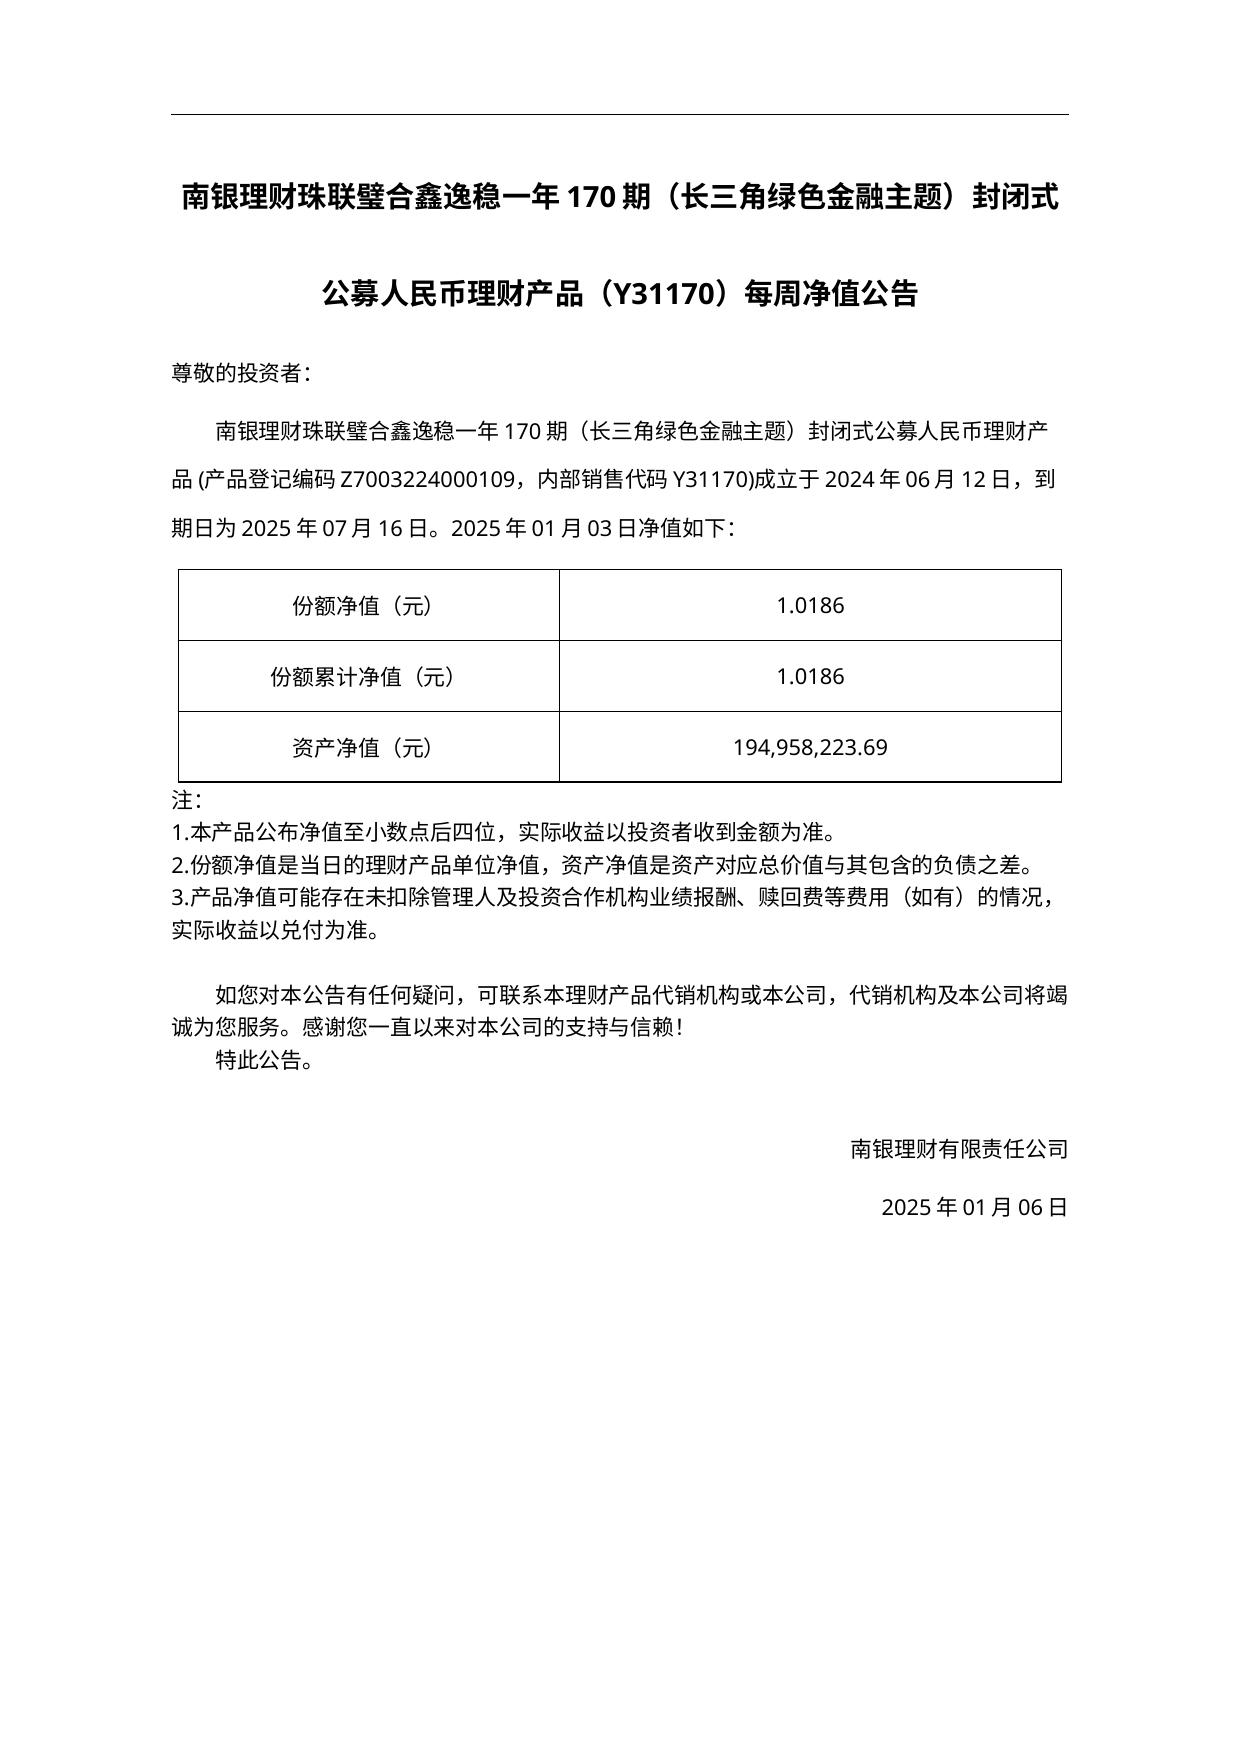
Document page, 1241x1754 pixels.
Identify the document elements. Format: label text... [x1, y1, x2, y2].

text 特此公告。 [171, 1042, 1069, 1075]
text 南银理财珠联璧合鑫逸稳一年170期（长三角绿色金融主题）封闭式公募人民币理财产品 (产品登记编码Z7003224000109，内部销售代码Y31170)成立于2024年06月12日，到期日为2025年07月16日。2025年01月03日净值如下： [171, 413, 1069, 543]
table_cell 份额累计净值（元） [179, 641, 559, 711]
text 3.产品净值可能存在未扣除管理人及投资合作机构业绩报酬、赎回费等费用（如有）的情况，实际收益以兑付为准。 [171, 880, 1069, 945]
table_cell 1.0186 [560, 641, 1061, 711]
table_cell 194,958,223.69 [560, 712, 1061, 781]
text 尊敬的投资者： [171, 355, 1069, 388]
text 如您对本公告有任何疑问，可联系本理财产品代销机构或本公司，代销机构及本公司将竭诚为您服务。感谢您一直以来对本公司的支持与信赖！ [171, 977, 1069, 1042]
text 2025年01月06日 [171, 1190, 1069, 1222]
text 2.份额净值是当日的理财产品单位净值，资产净值是资产对应总价值与其包含的负债之差。 [171, 847, 1069, 880]
text 1.本产品公布净值至小数点后四位，实际收益以投资者收到金额为准。 [171, 815, 1069, 847]
text 南银理财珠联璧合鑫逸稳一年170期（长三角绿色金融主题）封闭式公募人民币理财产品（Y31170）每周净值公告 [171, 162, 1069, 324]
text 南银理财有限责任公司 [171, 1132, 1069, 1164]
text 注： [171, 782, 1069, 815]
table_header 份额净值（元） [179, 570, 559, 640]
table_cell 资产净值（元） [179, 712, 559, 781]
table_header 1.0186 [560, 570, 1061, 640]
